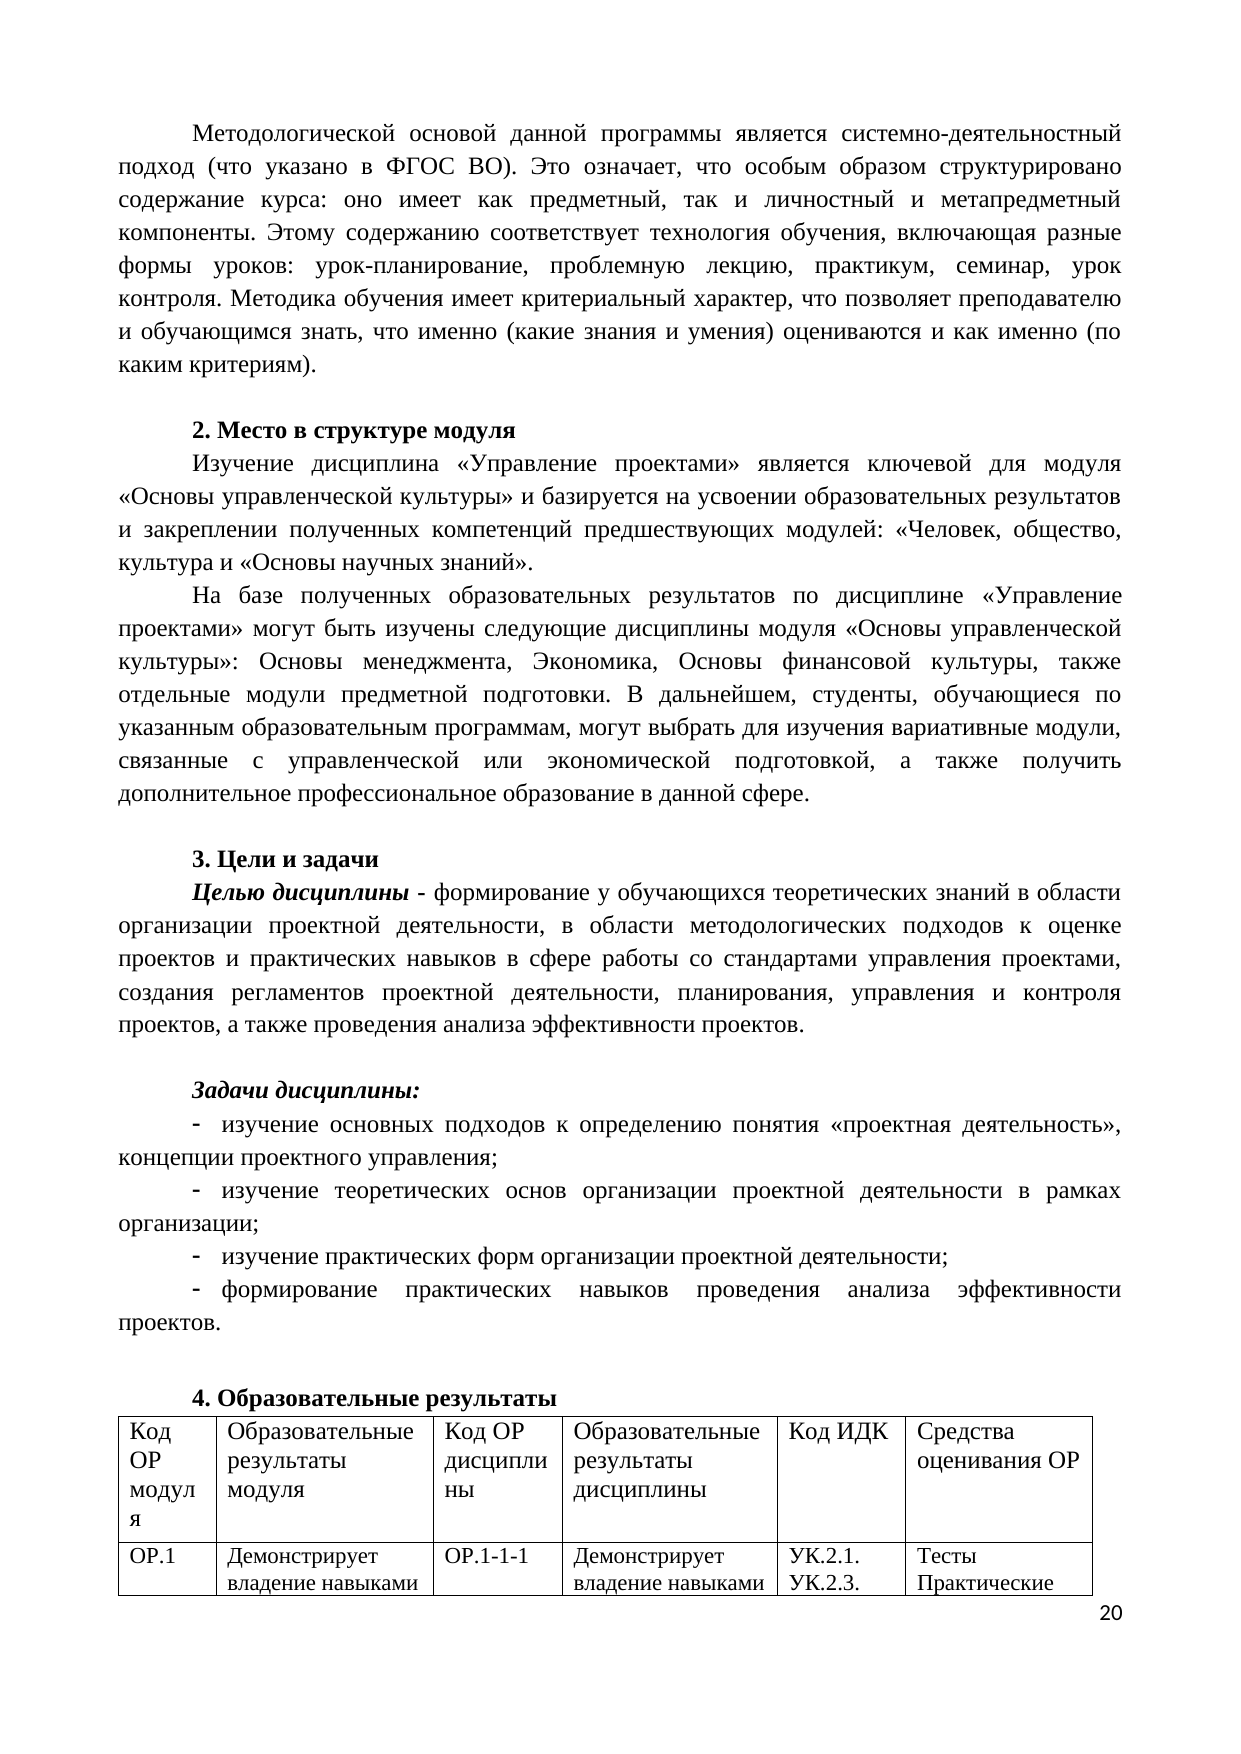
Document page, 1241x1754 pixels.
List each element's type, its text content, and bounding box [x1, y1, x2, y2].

table_header Код ИДК [778, 1417, 905, 1542]
table_header Образовательные результаты дисциплины [563, 1417, 777, 1542]
text Методологической основой данной программы является системно-деятельностный подход (что указано в ФГОС ВО). Это означает, что особым образом структурировано содержание курса: оно имеет как предметный, так и личностный и метапредметный компоненты. Этому содержанию соответствует технология обучения, включающая разные формы уроков: урок-планирование, проблемную лекцию, практикум, семинар, урок контроля. Методика обучения имеет критериальный характер, что позволяет преподавателю и обучающимся знать, что именно (какие знания и умения) оцениваются и как именно (по каким критериям). [118, 118, 1122, 378]
text Задачи дисциплины: [118, 1076, 1122, 1104]
text 2. Место в структуре модуля [118, 415, 1122, 444]
list изучение теоретических основ организации проектной деятельности в рамках организации; [118, 1175, 1122, 1236]
text На базе полученных образовательных результатов по дисциплине «Управление проектами» могут быть изучены следующие дисциплины модуля «Основы управленческой культуры»: Основы менеджмента, Экономика, Основы финансовой культуры, также отдельные модули предметной подготовки. В дальнейшем, студенты, обучающиеся по указанным образовательным программам, могут выбрать для изучения вариативные модули, связанные с управленческой или экономической подготовкой, а также получить дополнительное профессиональное образование в данной сфере. [118, 580, 1122, 807]
text Изучение дисциплина «Управление проектами» является ключевой для модуля «Основы управленческой культуры» и базируется на усвоении образовательных результатов и закреплении полученных компетенций предшествующих модулей: «Человек, общество, культура и «Основы научных знаний». [118, 448, 1122, 576]
table_header Образовательные результаты модуля [217, 1417, 433, 1542]
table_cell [217, 1543, 433, 1595]
list изучение основных подходов к определению понятия «проектная деятельность», концепции проектного управления; [118, 1109, 1122, 1170]
table_cell ОР.1 [119, 1543, 216, 1595]
text 3. Цели и задачи [118, 844, 1122, 873]
table_header Код ОР модуля [119, 1417, 216, 1542]
list изучение практических форм организации проектной деятельности; [118, 1241, 1122, 1269]
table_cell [778, 1543, 905, 1595]
table_header Средства оценивания ОР [906, 1417, 1092, 1542]
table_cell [906, 1543, 1092, 1595]
text Целью дисциплины - формирование у обучающихся теоретических знаний в области организации проектной деятельности, в области методологических подходов к оценке проектов и практических навыков в сфере работы со стандартами управления проектами, создания регламентов проектной деятельности, планирования, управления и контроля проектов, а также проведения анализа эффективности проектов. [118, 877, 1122, 1038]
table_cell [563, 1543, 777, 1595]
text 4. Образовательные результаты [118, 1383, 1122, 1412]
list формирование практических навыков проведения анализа эффективности проектов. [118, 1274, 1122, 1336]
table_cell ОР.1-1-1 [434, 1543, 562, 1595]
table_header Код ОР дисциплины [434, 1417, 562, 1542]
